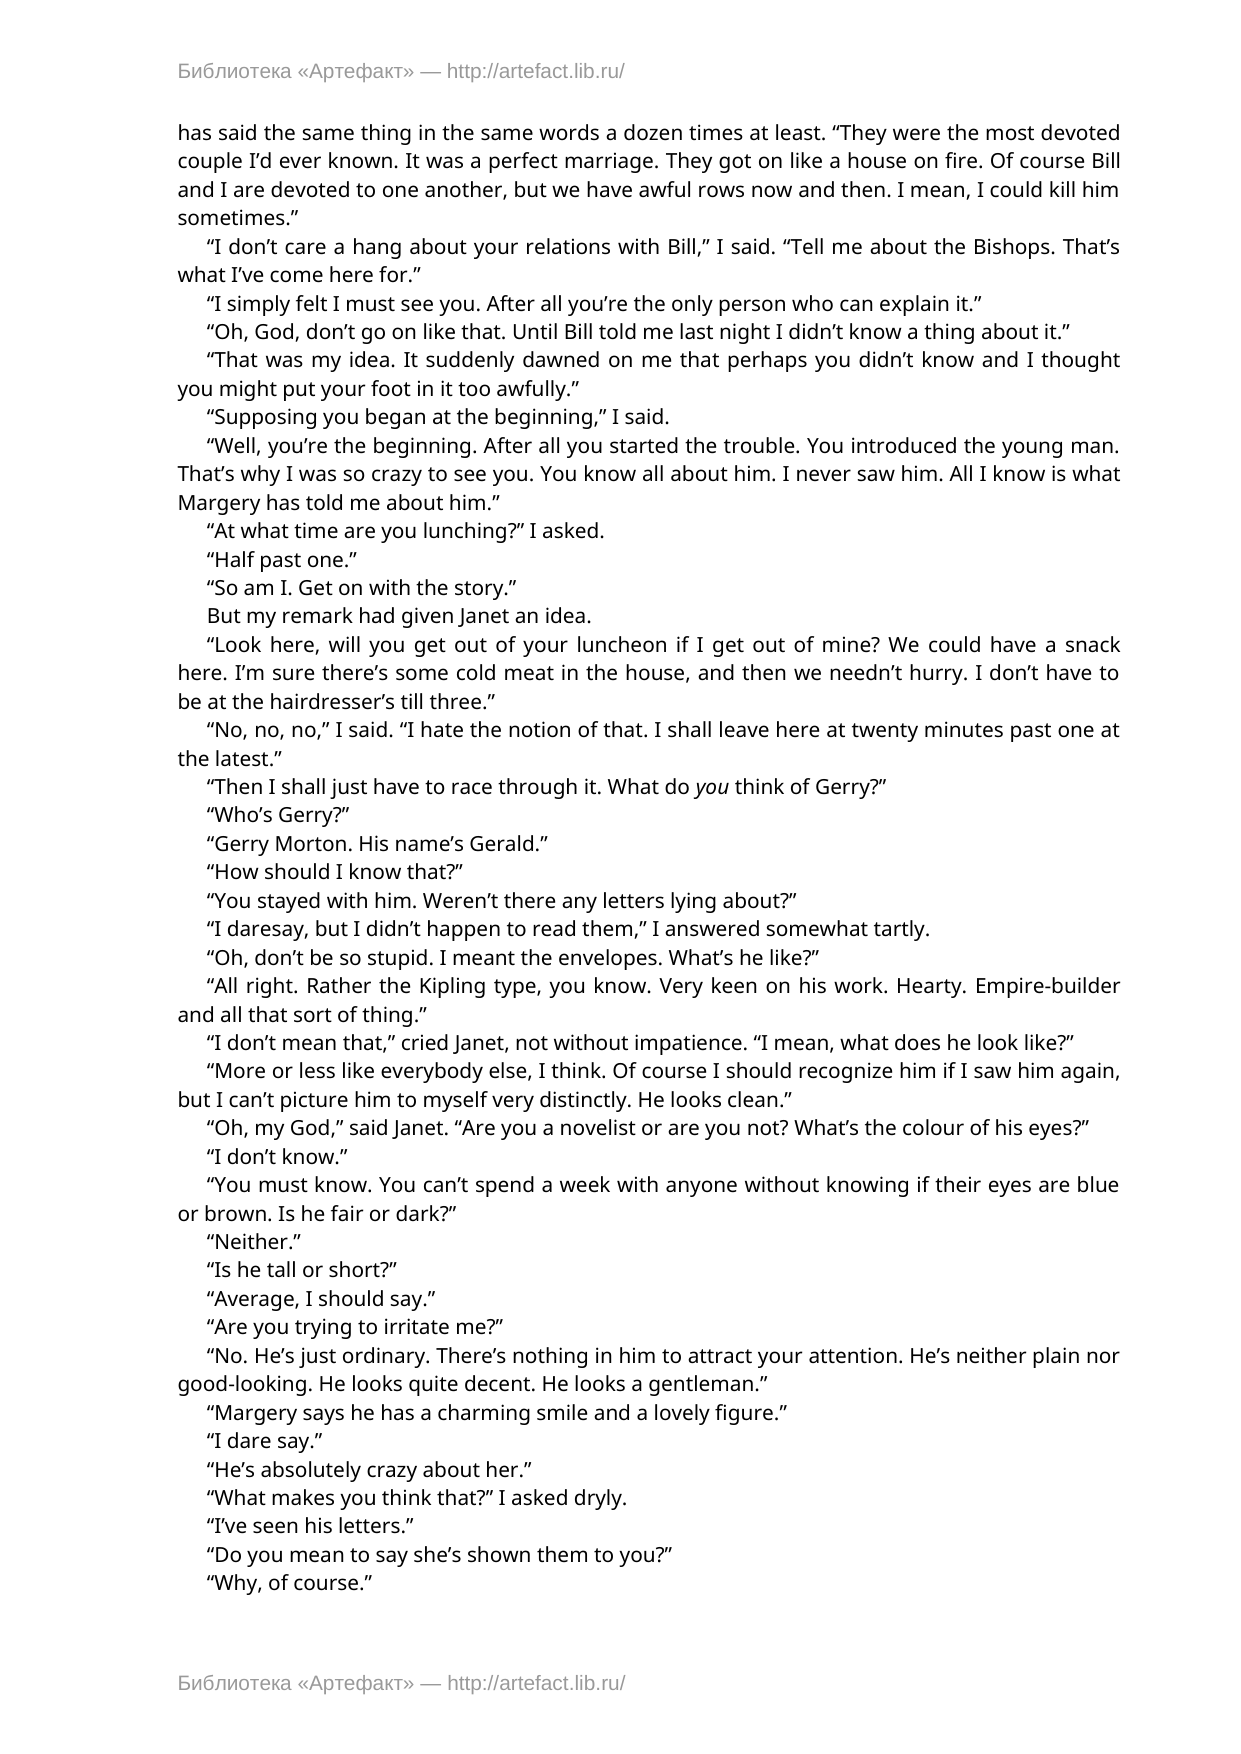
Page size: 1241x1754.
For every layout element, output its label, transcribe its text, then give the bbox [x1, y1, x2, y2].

text “That was my idea. It suddenly dawned on me that perhaps you didn’t know and I thought you might put your foot in it too awfully.” [177, 346, 1122, 402]
text “I dare say.” [177, 1426, 1122, 1455]
text “No. He’s just ordinary. There’s nothing in him to attract your attention. He’s neither plain nor good-looking. He looks quite decent. He looks a gentleman.” [177, 1341, 1122, 1398]
text “Then I shall just have to race through it. What do you think of Gerry?” [177, 772, 1122, 801]
text “I don’t care a hang about your relations with Bill,” I said. “Tell me about the Bishops. That’s what I’ve come here for.” [177, 232, 1122, 289]
text “I’ve seen his letters.” [177, 1512, 1122, 1540]
text “Are you trying to irritate me?” [177, 1312, 1122, 1341]
text “Why, of course.” [177, 1568, 1122, 1597]
text “How should I know that?” [177, 857, 1122, 886]
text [177, 118, 1122, 232]
text “I don’t know.” [177, 1142, 1122, 1170]
text “All right. Rather the Kipling type, you know. Very keen on his work. Hearty. Empire-builder and all that sort of thing.” [177, 971, 1122, 1028]
text “Is he tall or short?” [177, 1256, 1122, 1284]
text “Who’s Gerry?” [177, 801, 1122, 829]
text “What makes you think that?” I asked dryly. [177, 1483, 1122, 1512]
text “Margery says he has a charming smile and a lovely figure.” [177, 1398, 1122, 1426]
text “Oh, God, don’t go on like that. Until Bill told me last night I didn’t know a thing about it.” [177, 317, 1122, 346]
text “Gerry Morton. His name’s Gerald.” [177, 829, 1122, 857]
text “Oh, don’t be so stupid. I meant the envelopes. What’s he like?” [177, 943, 1122, 971]
text “More or less like everybody else, I think. Of course I should recognize him if I saw him again, but I can’t picture him to myself very distinctly. He looks clean.” [177, 1057, 1122, 1113]
text “Neither.” [177, 1227, 1122, 1256]
text “No, no, no,” I said. “I hate the notion of that. I shall leave here at twenty minutes past one at the latest.” [177, 715, 1122, 772]
text “At what time are you lunching?” I asked. [177, 516, 1122, 545]
text “I daresay, but I didn’t happen to read them,” I answered somewhat tartly. [177, 914, 1122, 943]
text “Well, you’re the beginning. After all you started the trouble. You introduced the young man. That’s why I was so crazy to see you. You know all about him. I never saw him. All I know is what Margery has told me about him.” [177, 431, 1122, 516]
text “Average, I should say.” [177, 1284, 1122, 1312]
text “Oh, my God,” said Janet. “Are you a novelist or are you not? What’s the colour of his eyes?” [177, 1113, 1122, 1142]
text “You stayed with him. Weren’t there any letters lying about?” [177, 886, 1122, 914]
text “Supposing you began at the beginning,” I said. [177, 402, 1122, 431]
text “Do you mean to say she’s shown them to you?” [177, 1540, 1122, 1568]
text “Look here, will you get out of your luncheon if I get out of mine? We could have a snack here. I’m sure there’s some cold meat in the house, and then we needn’t hurry. I don’t have to be at the hairdresser’s till three.” [177, 630, 1122, 715]
text “He’s absolutely crazy about her.” [177, 1455, 1122, 1483]
text “Half past one.” [177, 545, 1122, 573]
text But my remark had given Janet an idea. [177, 602, 1122, 630]
text “I simply felt I must see you. After all you’re the only person who can explain it.” [177, 289, 1122, 317]
text “So am I. Get on with the story.” [177, 573, 1122, 602]
text “I don’t mean that,” cried Janet, not without impatience. “I mean, what does he look like?” [177, 1028, 1122, 1057]
text “You must know. You can’t spend a week with anyone without knowing if their eyes are blue or brown. Is he fair or dark?” [177, 1170, 1122, 1227]
